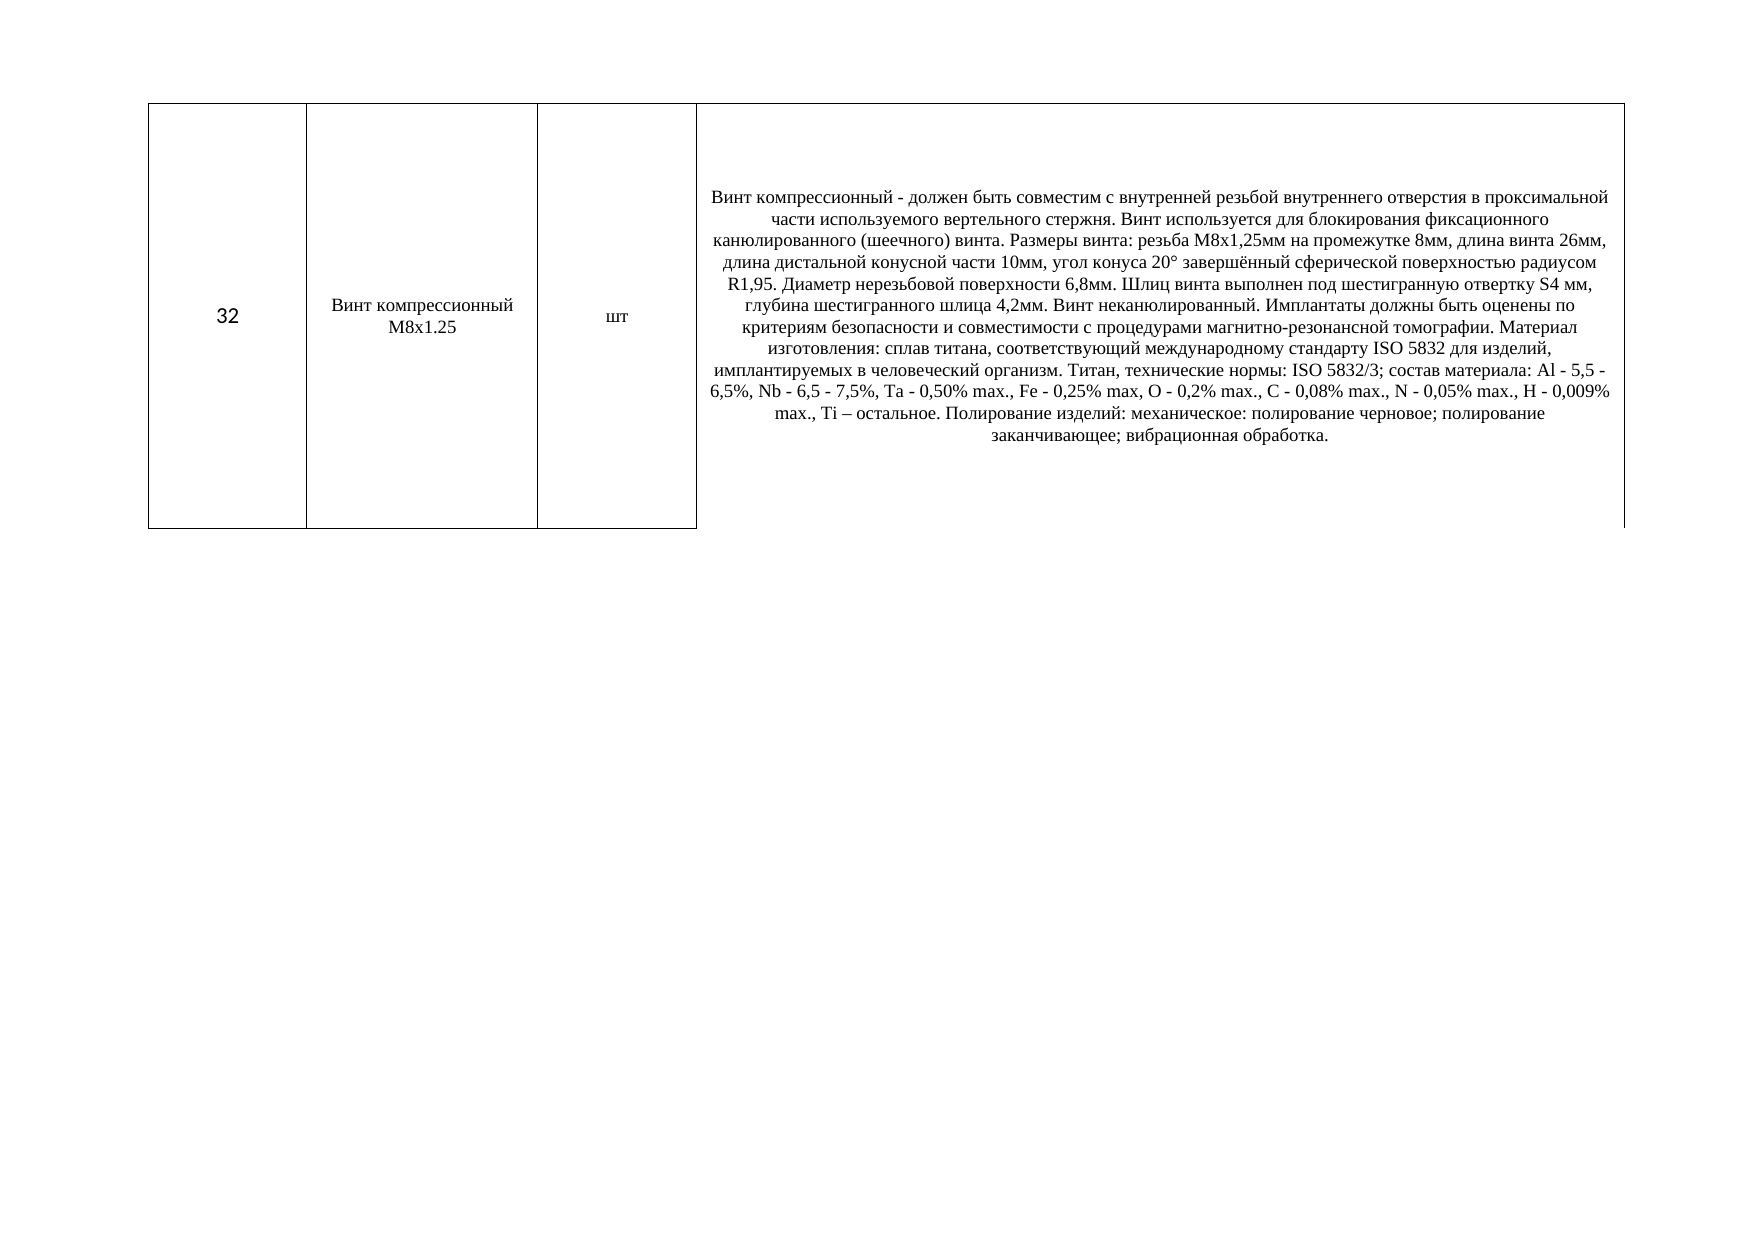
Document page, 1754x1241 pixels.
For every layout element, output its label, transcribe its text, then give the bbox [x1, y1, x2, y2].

table_cell Винт компрессионный M8x1.25 [307, 104, 537, 528]
table_cell шт [538, 104, 696, 528]
table_cell Винт компрессионный - должен быть совместим с внутренней резьбой внутреннего отверстия в проксимальной части используемого вертельного стержня. Винт используется для блокирования фиксационного канюлированного (шеечного) винта. Размеры винта: резьба М8х1,25мм на промежутке 8мм, длина винта 26мм, длина дистальной конусной части 10мм, угол конуса 20° завершённый сферической поверхностью радиусом R1,95. Диаметр нерезьбовой поверхности 6,8мм. Шлиц винта выполнен под шестигранную отвертку S4 мм, глубина шестигранного шлица 4,2мм. Винт неканюлированный. Имплантаты должны быть оценены по критериям безопасности и совместимости с процедурами магнитно-резонансной томографии. Материал изготовления: сплав титана, соответствующий международному стандарту ISO 5832 для изделий, имплантируемых в человеческий организм. Титан, технические нормы: ISO 5832/3; состав материала: Al - 5,5 - 6,5%, Nb - 6,5 - 7,5%, Ta - 0,50% max., Fe - 0,25% max, O - 0,2% max., C - 0,08% max., N - 0,05% max., H - 0,009% max., Ti – остальное. Полирование изделий: механическое: полирование черновое; полирование заканчивающее; вибрационная обработка. [697, 104, 1624, 528]
table_cell 32 [149, 104, 306, 528]
